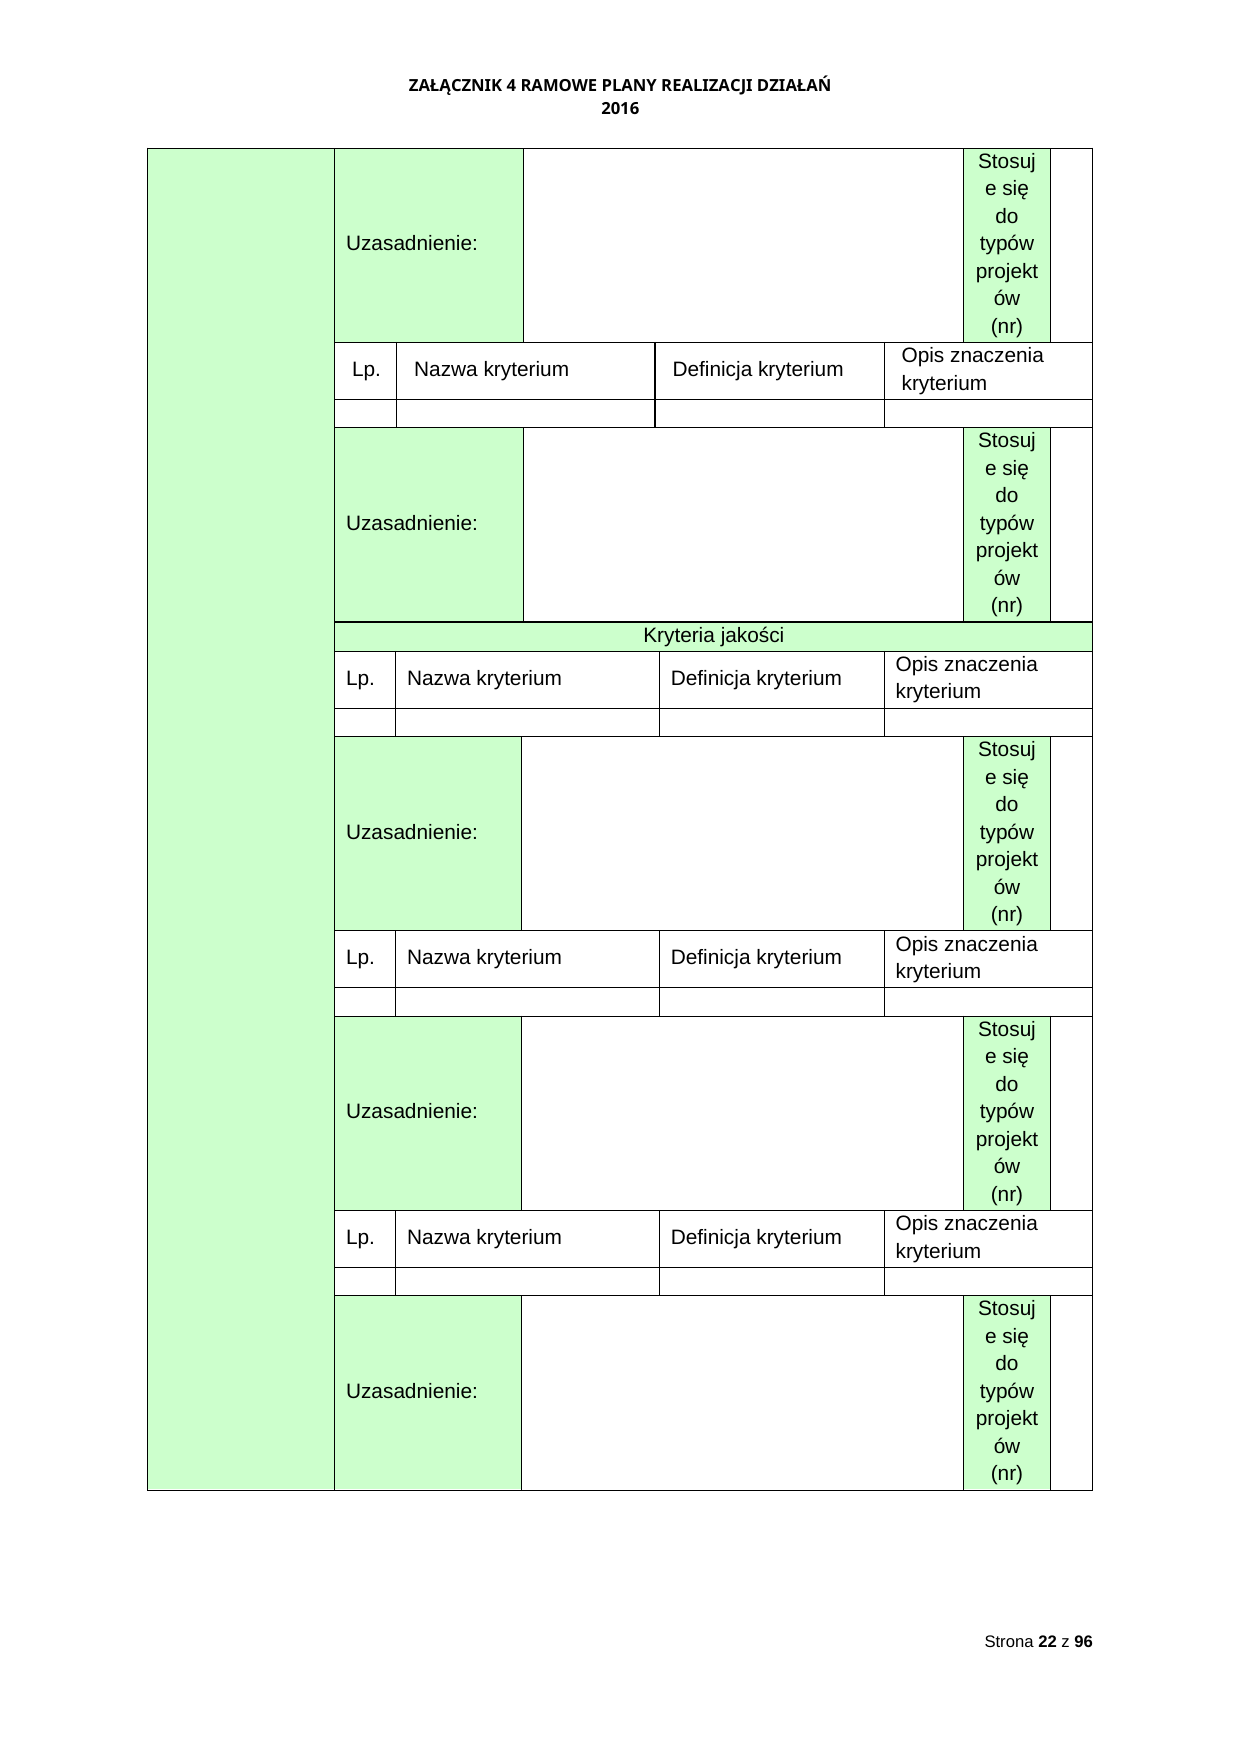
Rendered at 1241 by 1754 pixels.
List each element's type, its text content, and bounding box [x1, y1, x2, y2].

table_cell Stosuje się do typów projektów (nr) [964, 1017, 1050, 1210]
table_cell Kryteria jakości [335, 623, 1092, 651]
table_cell Definicja kryterium [660, 1211, 884, 1267]
table_cell Definicja kryterium [660, 931, 884, 987]
table_cell Nazwa kryterium [397, 343, 654, 399]
table_cell [524, 149, 963, 342]
table_cell Opis znaczenia kryterium [885, 1211, 1092, 1267]
table_cell Lp. [335, 931, 395, 987]
table_cell [660, 709, 884, 736]
table_cell [335, 709, 395, 736]
table_cell [656, 400, 884, 427]
table_cell [522, 737, 963, 930]
table_cell Uzasadnienie: [335, 737, 521, 930]
table_cell [522, 1296, 963, 1489]
table_cell Lp. [335, 343, 396, 399]
table_cell Definicja kryterium [660, 652, 884, 707]
table_cell [397, 400, 654, 427]
table_cell [885, 988, 1092, 1016]
table_cell [660, 988, 884, 1016]
table_cell [1051, 428, 1092, 621]
table_cell Stosuje się do typów projektów (nr) [964, 428, 1050, 621]
table_cell [1051, 149, 1092, 342]
table_cell [524, 428, 963, 621]
table_cell Stosuje się do typów projektów (nr) [964, 1296, 1050, 1489]
table_cell [396, 709, 659, 736]
table_cell Opis znaczenia kryterium [885, 931, 1092, 987]
table_cell Uzasadnienie: [335, 1296, 521, 1489]
table_cell [660, 1268, 884, 1295]
table_cell Stosuje się do typów projektów (nr) [964, 149, 1050, 342]
table_cell [335, 988, 395, 1016]
table_cell [396, 988, 659, 1016]
table_cell Opis znaczenia kryterium [885, 652, 1092, 707]
table_cell [885, 709, 1092, 736]
table_cell [885, 400, 1092, 427]
table_cell Uzasadnienie: [335, 149, 523, 342]
table_cell Lp. [335, 652, 395, 707]
table_cell Definicja kryterium [656, 343, 884, 399]
table_cell [335, 400, 396, 427]
table_cell [335, 1268, 395, 1295]
table_cell [1051, 1296, 1092, 1489]
table_cell Opis znaczenia kryterium [885, 343, 1092, 399]
table_cell [1051, 737, 1092, 930]
table_cell [396, 1268, 659, 1295]
table_cell Nazwa kryterium [396, 931, 659, 987]
table_cell [1051, 1017, 1092, 1210]
table_cell Uzasadnienie: [335, 428, 523, 621]
table_cell Nazwa kryterium [396, 1211, 659, 1267]
table_cell [885, 1268, 1092, 1295]
table_cell Uzasadnienie: [335, 1017, 521, 1210]
table_cell Nazwa kryterium [396, 652, 659, 707]
table_cell [522, 1017, 963, 1210]
table_cell Lp. [335, 1211, 395, 1267]
table_cell Stosuje się do typów projektów (nr) [964, 737, 1050, 930]
